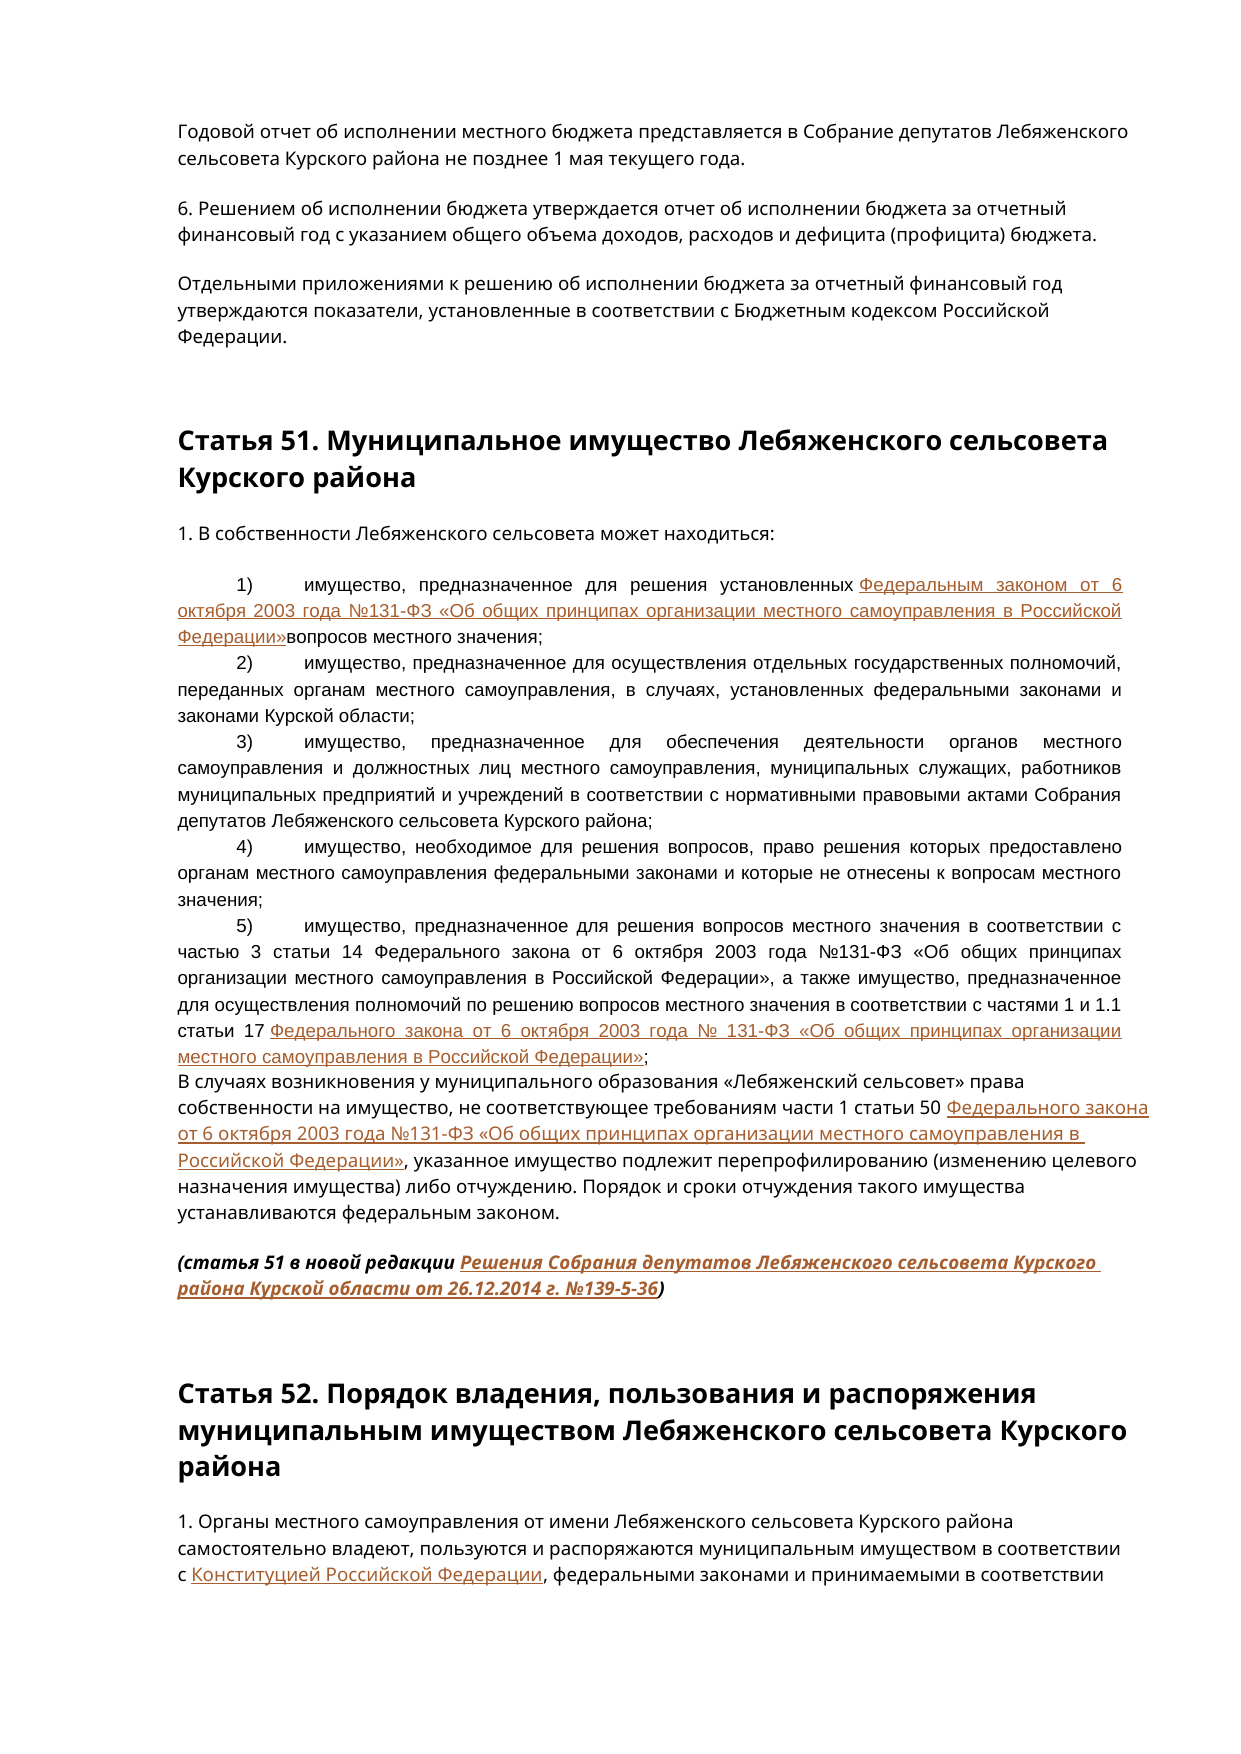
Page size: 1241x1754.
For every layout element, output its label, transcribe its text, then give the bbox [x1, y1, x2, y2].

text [177, 1508, 1152, 1587]
text 5) имущество, предназначенное для решения вопросов местного значения в соответствии с частью 3 статьи 14 Федерального закона от 6 октября 2003 года №131-ФЗ «Об общих принципах организации местного самоуправления в Российской Федерации», а также имущество, предназначенное для осуществления полномочий по решению вопросов местного значения в соответствии с частями 1 и 1.1 статьи 17 Федерального закона от 6 октября 2003 года № 131-ФЗ «Об общих принципах организации местного самоуправления в Российской Федерации»; [177, 910, 1122, 1067]
text Статья 51. Муниципальное имущество Лебяженского сельсовета Курского района [177, 422, 1152, 496]
text Годовой отчет об исполнении местного бюджета представляется в Собрание депутатов Лебяженского сельсовета Курского района не позднее 1 мая текущего года. [177, 118, 1152, 171]
text (статья 51 в новой редакции Решения Собрания депутатов Лебяженского сельсовета Курского района Курской области от 26.12.2014 г. №139-5-36) [177, 1248, 1152, 1301]
text 3) имущество, предназначенное для обеспечения деятельности органов местного самоуправления и должностных лиц местного самоуправления, муниципальных служащих, работников муниципальных предприятий и учреждений в соответствии с нормативными правовыми актами Собрания депутатов Лебяженского сельсовета Курского района; [177, 726, 1122, 831]
text Статья 52. Порядок владения, пользования и распоряжения муниципальным имуществом Лебяженского сельсовета Курского района [177, 1374, 1152, 1485]
text 1) имущество, предназначенное для решения установленных Федеральным законом от 6 октября 2003 года №131-ФЗ «Об общих принципах организации местного самоуправления в Российской Федерации»вопросов местного значения; [177, 619, 1122, 647]
text 6. Решением об исполнении бюджета утверждается отчет об исполнении бюджета за отчетный финансовый год с указанием общего объема доходов, расходов и дефицита (профицита) бюджета. [177, 194, 1152, 247]
text 1) имущество, предназначенное для решения установленных Федеральным законом от 6 октября 2003 года №131-ФЗ «Об общих принципах организации местного самоуправления в Российской Федерации»вопросов местного значения; [177, 569, 1122, 618]
text В случаях возникновения у муниципального образования «Лебяженский сельсовет» права собственности на имущество, не соответствующее требованиям части 1 статьи 50 Федерального закона от 6 октября 2003 года №131-ФЗ «Об общих принципах организации местного самоуправления в Российской Федерации», указанное имущество подлежит перепрофилированию (изменению целевого назначения имущества) либо отчуждению. Порядок и сроки отчуждения такого имущества устанавливаются федеральным законом. [177, 1067, 1152, 1225]
text 1. В собственности Лебяженского сельсовета может находиться: [177, 519, 1122, 545]
text Отдельными приложениями к решению об исполнении бюджета за отчетный финансовый год утверждаются показатели, установленные в соответствии с Бюджетным кодексом Российской Федерации. [177, 270, 1152, 349]
text 2) имущество, предназначенное для осуществления отдельных государственных полномочий, переданных органам местного самоуправления, в случаях, установленных федеральными законами и законами Курской области; [177, 647, 1122, 726]
text 4) имущество, необходимое для решения вопросов, право решения которых предоставлено органам местного самоуправления федеральными законами и которые не отнесены к вопросам местного значения; [177, 831, 1122, 910]
